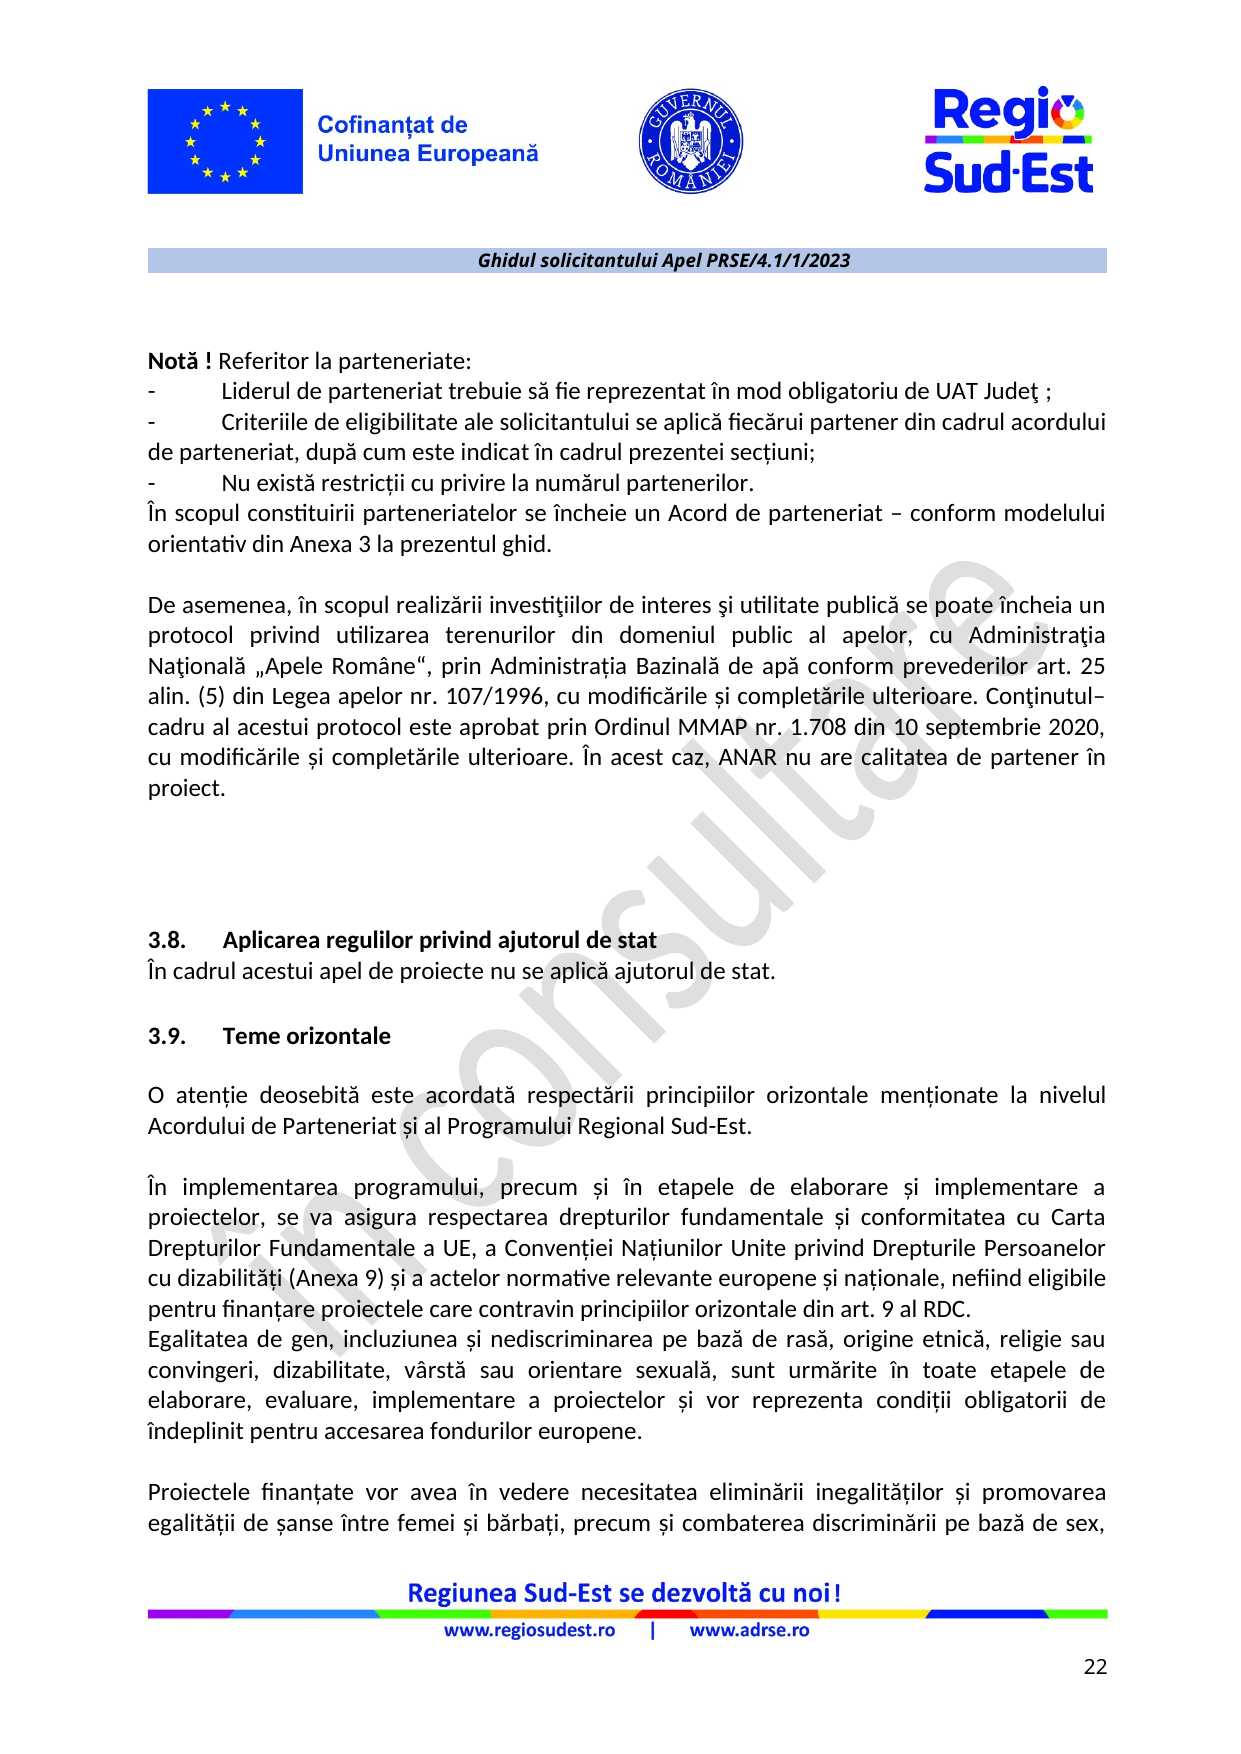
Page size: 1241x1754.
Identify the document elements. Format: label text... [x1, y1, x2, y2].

picture [147, 1582, 1108, 1640]
text În cadrul acestui apel de proiecte nu se aplică ajutorul de stat. [148, 955, 1107, 986]
text - Criteriile de eligibilitate ale solicitantului se aplică fiecărui partener din cadrul acordului de parteneriat, după cum este indicat în cadrul prezentei secțiuni; [148, 406, 1107, 467]
text De asemenea, în scopul realizării investiţiilor de interes şi utilitate publică se poate încheia un protocol privind utilizarea terenurilor din domeniul public al apelor, cu Administraţia Naţională „Apele Române“, prin Administrația Bazinală de apă conform prevederilor art. 25 alin. (5) din Legea apelor nr. 107/1996, cu modificările și completările ulterioare. Conţinutul–cadru al acestui protocol este aprobat prin Ordinul MMAP nr. 1.708 din 10 septembrie 2020, cu modificările și completările ulterioare. În acest caz, ANAR nu are calitatea de partener în proiect. [148, 589, 1107, 803]
text Egalitatea de gen, incluziunea și nediscriminarea pe bază de rasă, origine etnică, religie sau convingeri, dizabilitate, vârstă sau orientare sexuală, sunt urmărite în toate etapele de elaborare, evaluare, implementare a proiectelor și vor reprezenta condiții obligatorii de îndeplinit pentru accesarea fondurilor europene. [148, 1323, 1107, 1446]
text În implementarea programului, precum și în etapele de elaborare și implementare a proiectelor, se va asigura respectarea drepturilor fundamentale și conformitatea cu Carta Drepturilor Fundamentale a UE, a Convenției Națiunilor Unite privind Drepturile Persoanelor cu dizabilități (Anexa 9) și a actelor normative relevante europene și naționale, nefiind eligibile pentru finanțare proiectele care contravin principiilor orizontale din art. 9 al RDC. [148, 1171, 1107, 1323]
subtitle Aplicarea regulilor privind ajutorul de stat [148, 925, 1107, 955]
text - Nu există restricții cu privire la numărul partenerilor. [148, 467, 1107, 497]
text - Liderul de parteneriat trebuie să fie reprezentat în mod obligatoriu de UAT Judeţ ; [148, 375, 1107, 406]
text O atenție deosebită este acordată respectării principiilor orizontale menționate la nivelul Acordului de Parteneriat și al Programului Regional Sud-Est. [148, 1079, 1107, 1140]
picture [147, 86, 1093, 195]
text Notă ! Referitor la parteneriate: [148, 345, 1107, 375]
subtitle Teme orizontale [148, 1020, 1107, 1051]
text În scopul constituirii parteneriatelor se încheie un Acord de parteneriat – conform modelului orientativ din Anexa 3 la prezentul ghid. [148, 497, 1107, 558]
